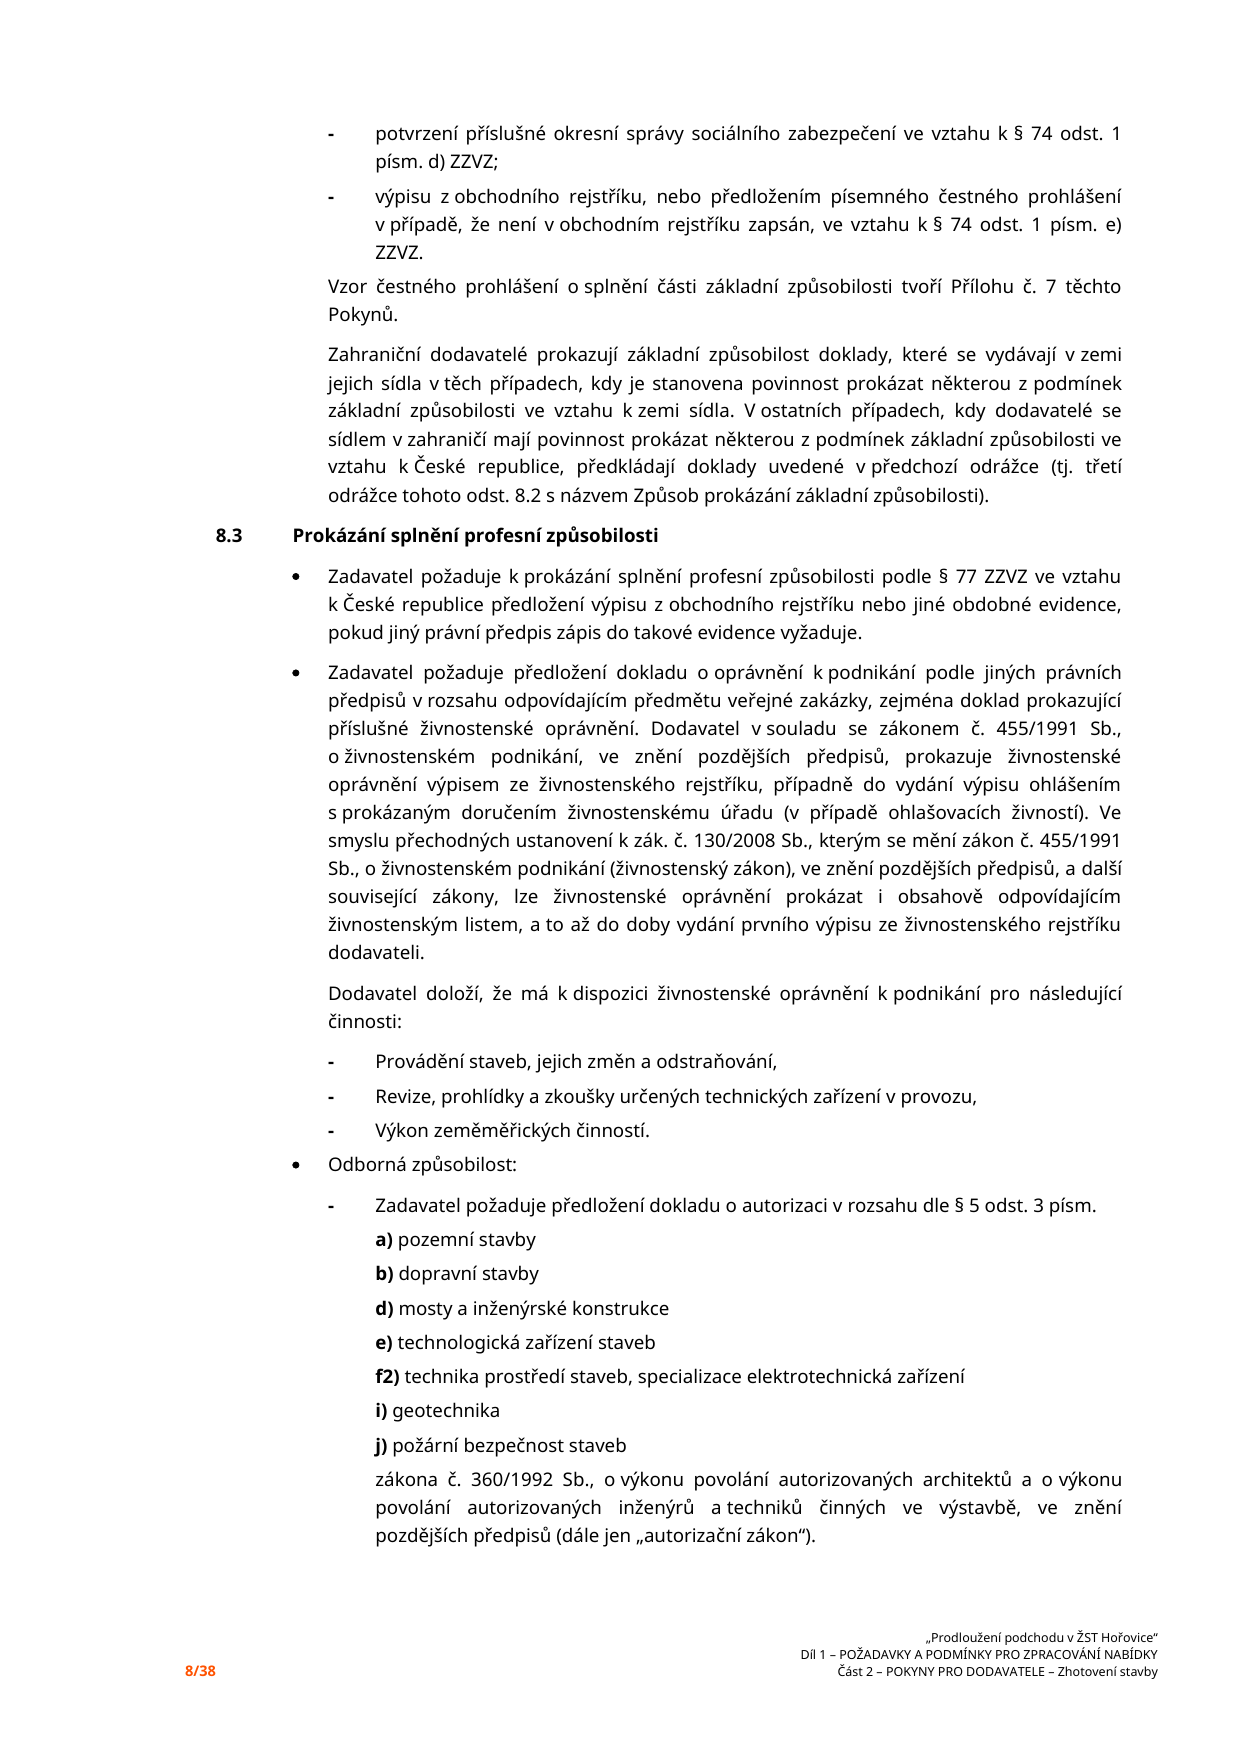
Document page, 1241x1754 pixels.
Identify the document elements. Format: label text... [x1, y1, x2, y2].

text potvrzení příslušné okresní správy sociálního zabezpečení ve vztahu k § 74 odst. 1 písm. d) ZZVZ; [328, 121, 1122, 174]
list a) pozemní stavby [375, 1226, 1122, 1252]
text Odborná způsobilost: [292, 1152, 1122, 1177]
text Prokázání splnění profesní způsobilosti [216, 522, 1122, 548]
list i) geotechnika [375, 1398, 1122, 1423]
list e) technologická zařízení staveb [375, 1329, 1122, 1355]
text Revize, prohlídky a zkoušky určených technických zařízení v provozu, [328, 1083, 1122, 1108]
text výpisu z obchodního rejstříku, nebo předložením písemného čestného prohlášení v případě, že není v obchodním rejstříku zapsán, ve vztahu k § 74 odst. 1 písm. e) ZZVZ. [328, 183, 1122, 264]
list j) požární bezpečnost staveb [375, 1432, 1122, 1457]
list f2) technika prostředí staveb, specializace elektrotechnická zařízení [375, 1363, 1122, 1389]
list zákona č. 360/1992 Sb., o výkonu povolání autorizovaných architektů a o výkonu povolání autorizovaných inženýrů a techniků činných ve výstavbě, ve znění pozdějších předpisů (dále jen „autorizační zákon“). [375, 1466, 1122, 1548]
text Výkon zeměměřických činností. [328, 1117, 1122, 1143]
list b) dopravní stavby [375, 1261, 1122, 1286]
text Provádění staveb, jejich změn a odstraňování, [328, 1049, 1122, 1074]
list d) mosty a inženýrské konstrukce [375, 1295, 1122, 1320]
text Zahraniční dodavatelé prokazují základní způsobilost doklady, které se vydávají v zemi jejich sídla v těch případech, kdy je stanovena povinnost prokázat některou z podmínek základní způsobilosti ve vztahu k zemi sídla. V ostatních případech, kdy dodavatelé se sídlem v zahraničí mají povinnost prokázat některou z podmínek základní způsobilosti ve vztahu k České republice, předkládají doklady uvedené v předchozí odrážce (tj. třetí odrážce tohoto odst. 8.2 s názvem Způsob prokázání základní způsobilosti). [328, 342, 1122, 507]
text Zadavatel požaduje k prokázání splnění profesní způsobilosti podle § 77 ZZVZ ve vztahu k České republice předložení výpisu z obchodního rejstříku nebo jiné obdobné evidence, pokud jiný právní předpis zápis do takové evidence vyžaduje. [292, 563, 1122, 644]
text Vzor čestného prohlášení o splnění části základní způsobilosti tvoří Přílohu č. 7 těchto Pokynů. [328, 273, 1122, 327]
text Zadavatel požaduje předložení dokladu o autorizaci v rozsahu dle § 5 odst. 3 písm. [328, 1192, 1122, 1218]
text Zadavatel požaduje předložení dokladu o oprávnění k podnikání podle jiných právních předpisů v rozsahu odpovídajícím předmětu veřejné zakázky, zejména doklad prokazující příslušné živnostenské oprávnění. Dodavatel v souladu se zákonem č. 455/1991 Sb., o živnostenském podnikání, ve znění pozdějších předpisů, prokazuje živnostenské oprávnění výpisem ze živnostenského rejstříku, případně do vydání výpisu ohlášením s prokázaným doručením živnostenskému úřadu (v případě ohlašovacích živností). Ve smyslu přechodných ustanovení k zák. č. 130/2008 Sb., kterým se mění zákon č. 455/1991 Sb., o živnostenském podnikání (živnostenský zákon), ve znění pozdějších předpisů, a další související zákony, lze živnostenské oprávnění prokázat i obsahově odpovídajícím živnostenským listem, a to až do doby vydání prvního výpisu ze živnostenského rejstříku dodavateli. [292, 659, 1122, 965]
text Dodavatel doloží, že má k dispozici živnostenské oprávnění k podnikání pro následující činnosti: [328, 980, 1122, 1034]
